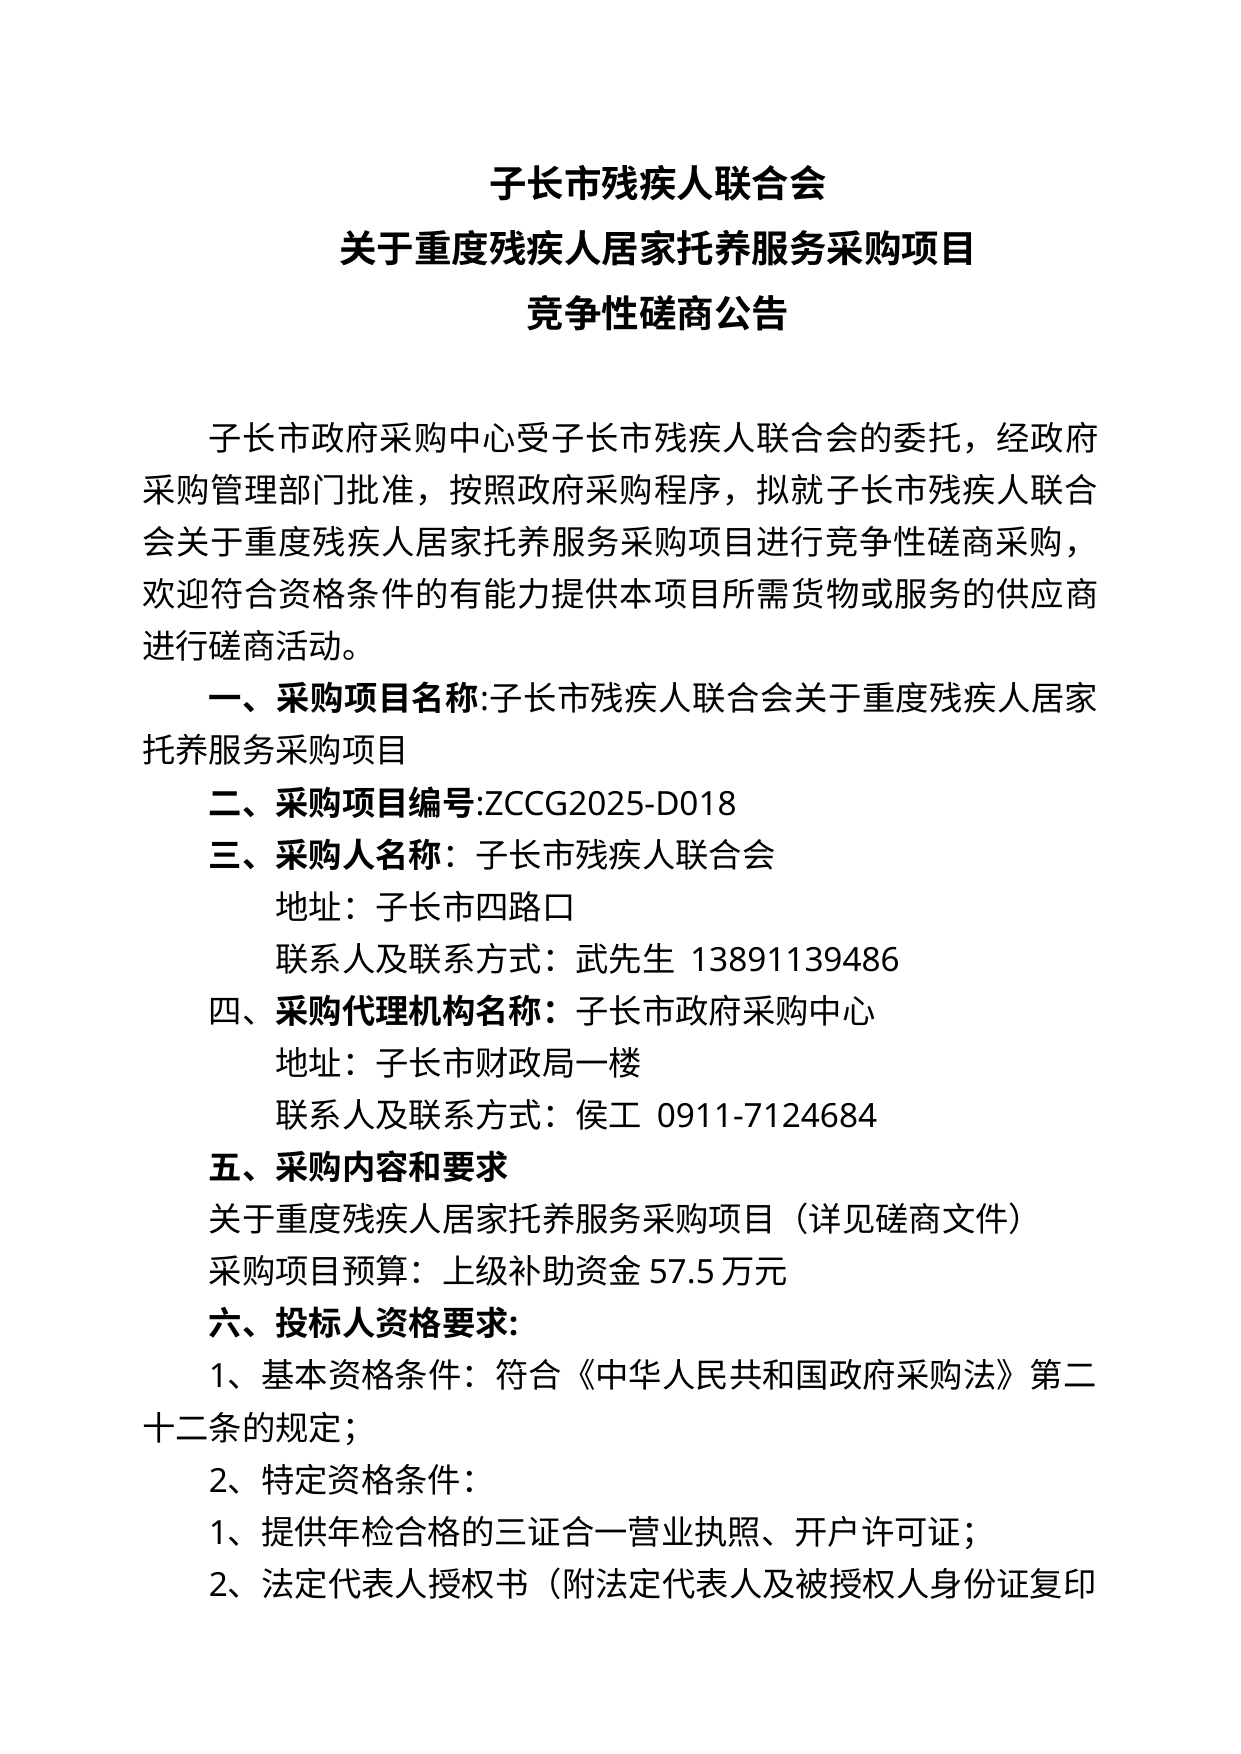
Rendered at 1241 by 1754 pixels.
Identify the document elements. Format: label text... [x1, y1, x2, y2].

text 子长市政府采购中心受子长市残疾人联合会的委托，经政府采购管理部门批准，按照政府采购程序，拟就子长市残疾人联合会关于重度残疾人居家托养服务采购项目进行竞争性磋商采购，欢迎符合资格条件的有能力提供本项目所需货物或服务的供应商进行磋商活动。 [142, 409, 1098, 669]
text 采购项目预算：上级补助资金57.5万元 [142, 1242, 1098, 1294]
text 五、采购内容和要求 [142, 1138, 1098, 1190]
text 六、投标人资格要求: [142, 1294, 1098, 1346]
text 二、采购项目编号:ZCCG2025-D018 [142, 773, 1098, 825]
text 地址：子长市四路口 [142, 877, 1098, 929]
text 竞争性磋商公告 [142, 279, 1098, 344]
text 关于重度残疾人居家托养服务采购项目（详见磋商文件） [142, 1190, 1098, 1242]
text 1、基本资格条件：符合《中华人民共和国政府采购法》第二十二条的规定； [142, 1346, 1098, 1450]
list 采购代理机构名称：子长市政府采购中心 [142, 982, 1098, 1034]
text 地址：子长市财政局一楼 [142, 1034, 1098, 1086]
text 三、采购人名称：子长市残疾人联合会 [142, 825, 1098, 877]
list 联系人及联系方式：武先生 13891139486 [142, 929, 1098, 982]
text 子长市残疾人联合会 [142, 149, 1098, 214]
text 关于重度残疾人居家托养服务采购项目 [142, 214, 1098, 279]
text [142, 1554, 1098, 1607]
text 1、提供年检合格的三证合一营业执照、开户许可证； [142, 1502, 1098, 1554]
text 一、采购项目名称:子长市残疾人联合会关于重度残疾人居家托养服务采购项目 [142, 669, 1098, 773]
text 联系人及联系方式：侯工 0911-7124684 [142, 1086, 1098, 1138]
text 2、特定资格条件： [142, 1450, 1098, 1502]
